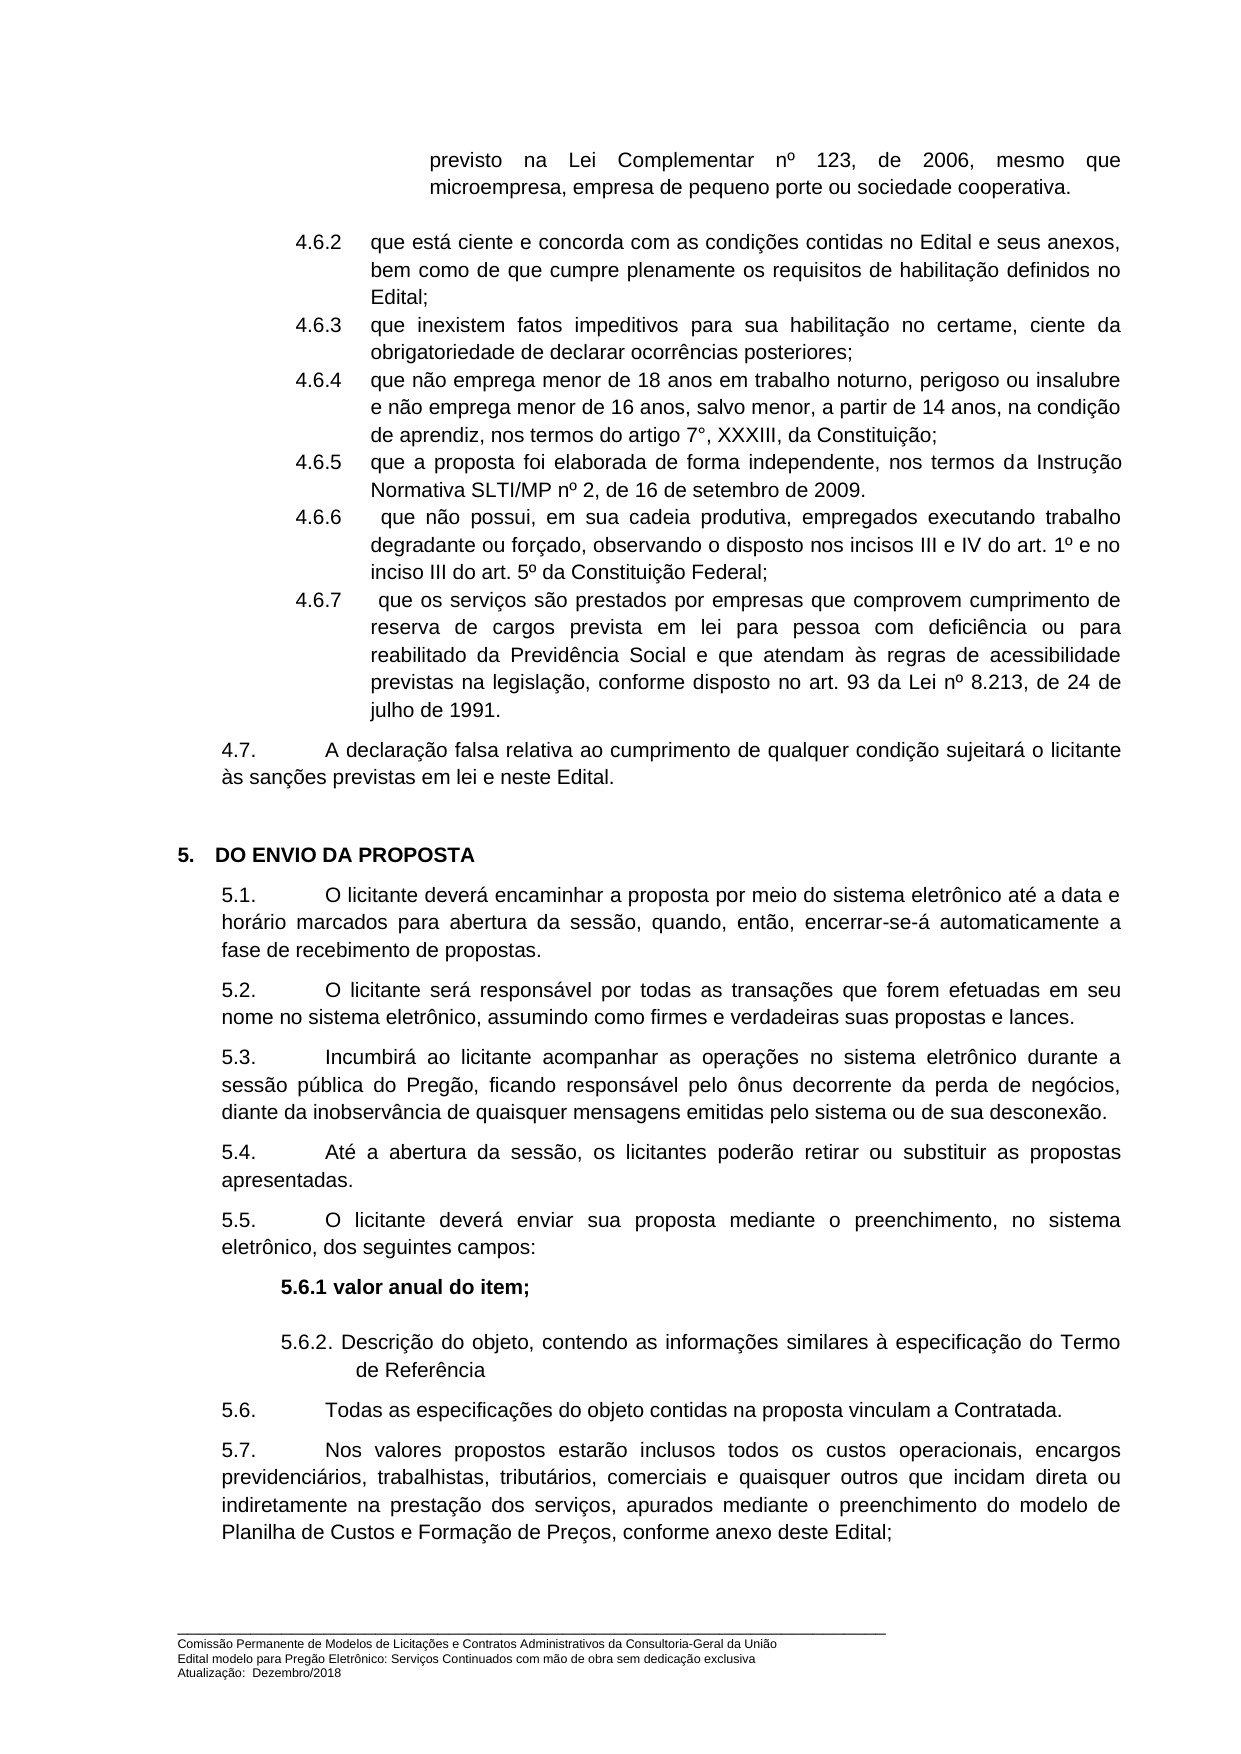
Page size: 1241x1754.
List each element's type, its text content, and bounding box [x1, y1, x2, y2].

list Todas as especificações do objeto contidas na proposta vinculam a Contratada. [221, 1398, 1122, 1422]
list Incumbirá ao licitante acompanhar as operações no sistema eletrônico durante a sessão pública do Pregão, ficando responsável pelo ônus decorrente da perda de negócios, diante da inobservância de quaisquer mensagens emitidas pelo sistema ou de sua desconexão. [221, 1045, 1122, 1124]
list que a proposta foi elaborada de forma independente, nos termos da Instrução Normativa SLTI/MP nº 2, de 16 de setembro de 2009. [295, 450, 1122, 502]
list . Descrição do objeto, contendo as informações similares à especificação do Termo de Referência [281, 1330, 1122, 1382]
list O licitante deverá encaminhar a proposta por meio do sistema eletrônico até a data e horário marcados para abertura da sessão, quando, então, encerrar-se-á automaticamente a fase de recebimento de propostas. [221, 883, 1122, 962]
text DO ENVIO DA PROPOSTA [177, 843, 1122, 867]
list O licitante deverá enviar sua proposta mediante o preenchimento, no sistema eletrônico, dos seguintes campos: [221, 1208, 1122, 1259]
list que inexistem fatos impeditivos para sua habilitação no certame, ciente da obrigatoriedade de declarar ocorrências posteriores; [295, 313, 1122, 364]
list que não possui, em sua cadeia produtiva, empregados executando trabalho degradante ou forçado, observando o disposto nos incisos III e IV do art. 1º e no inciso III do art. 5º da Constituição Federal; [295, 505, 1122, 584]
list valor anual do item; [281, 1275, 1122, 1299]
list que não emprega menor de 18 anos em trabalho noturno, perigoso ou insalubre e não emprega menor de 16 anos, salvo menor, a partir de 14 anos, na condição de aprendiz, nos termos do artigo 7°, XXXIII, da Constituição; [295, 368, 1122, 447]
list A declaração falsa relativa ao cumprimento de qualquer condição sujeitará o licitante às sanções previstas em lei e neste Edital. [221, 738, 1122, 789]
list Até a abertura da sessão, os licitantes poderão retirar ou substituir as propostas apresentadas. [221, 1140, 1122, 1192]
list Nos valores propostos estarão inclusos todos os custos operacionais, encargos previdenciários, trabalhistas, tributários, comerciais e quaisquer outros que incidam direta ou indiretamente na prestação dos serviços, apurados mediante o preenchimento do modelo de Planilha de Custos e Formação de Preços, conforme anexo deste Edital; [221, 1438, 1122, 1544]
list que os serviços são prestados por empresas que comprovem cumprimento de reserva de cargos prevista em lei para pessoa com deficiência ou para reabilitado da Previdência Social e que atendam às regras de acessibilidade previstas na legislação, conforme disposto no art. 93 da Lei nº 8.213, de 24 de julho de 1991. [295, 588, 1122, 722]
list O licitante será responsável por todas as transações que forem efetuadas em seu nome no sistema eletrônico, assumindo como firmes e verdadeiras suas propostas e lances. [221, 978, 1122, 1029]
list que está ciente e concorda com as condições contidas no Edital e seus anexos, bem como de que cumpre plenamente os requisitos de habilitação definidos no Edital; [295, 230, 1122, 309]
